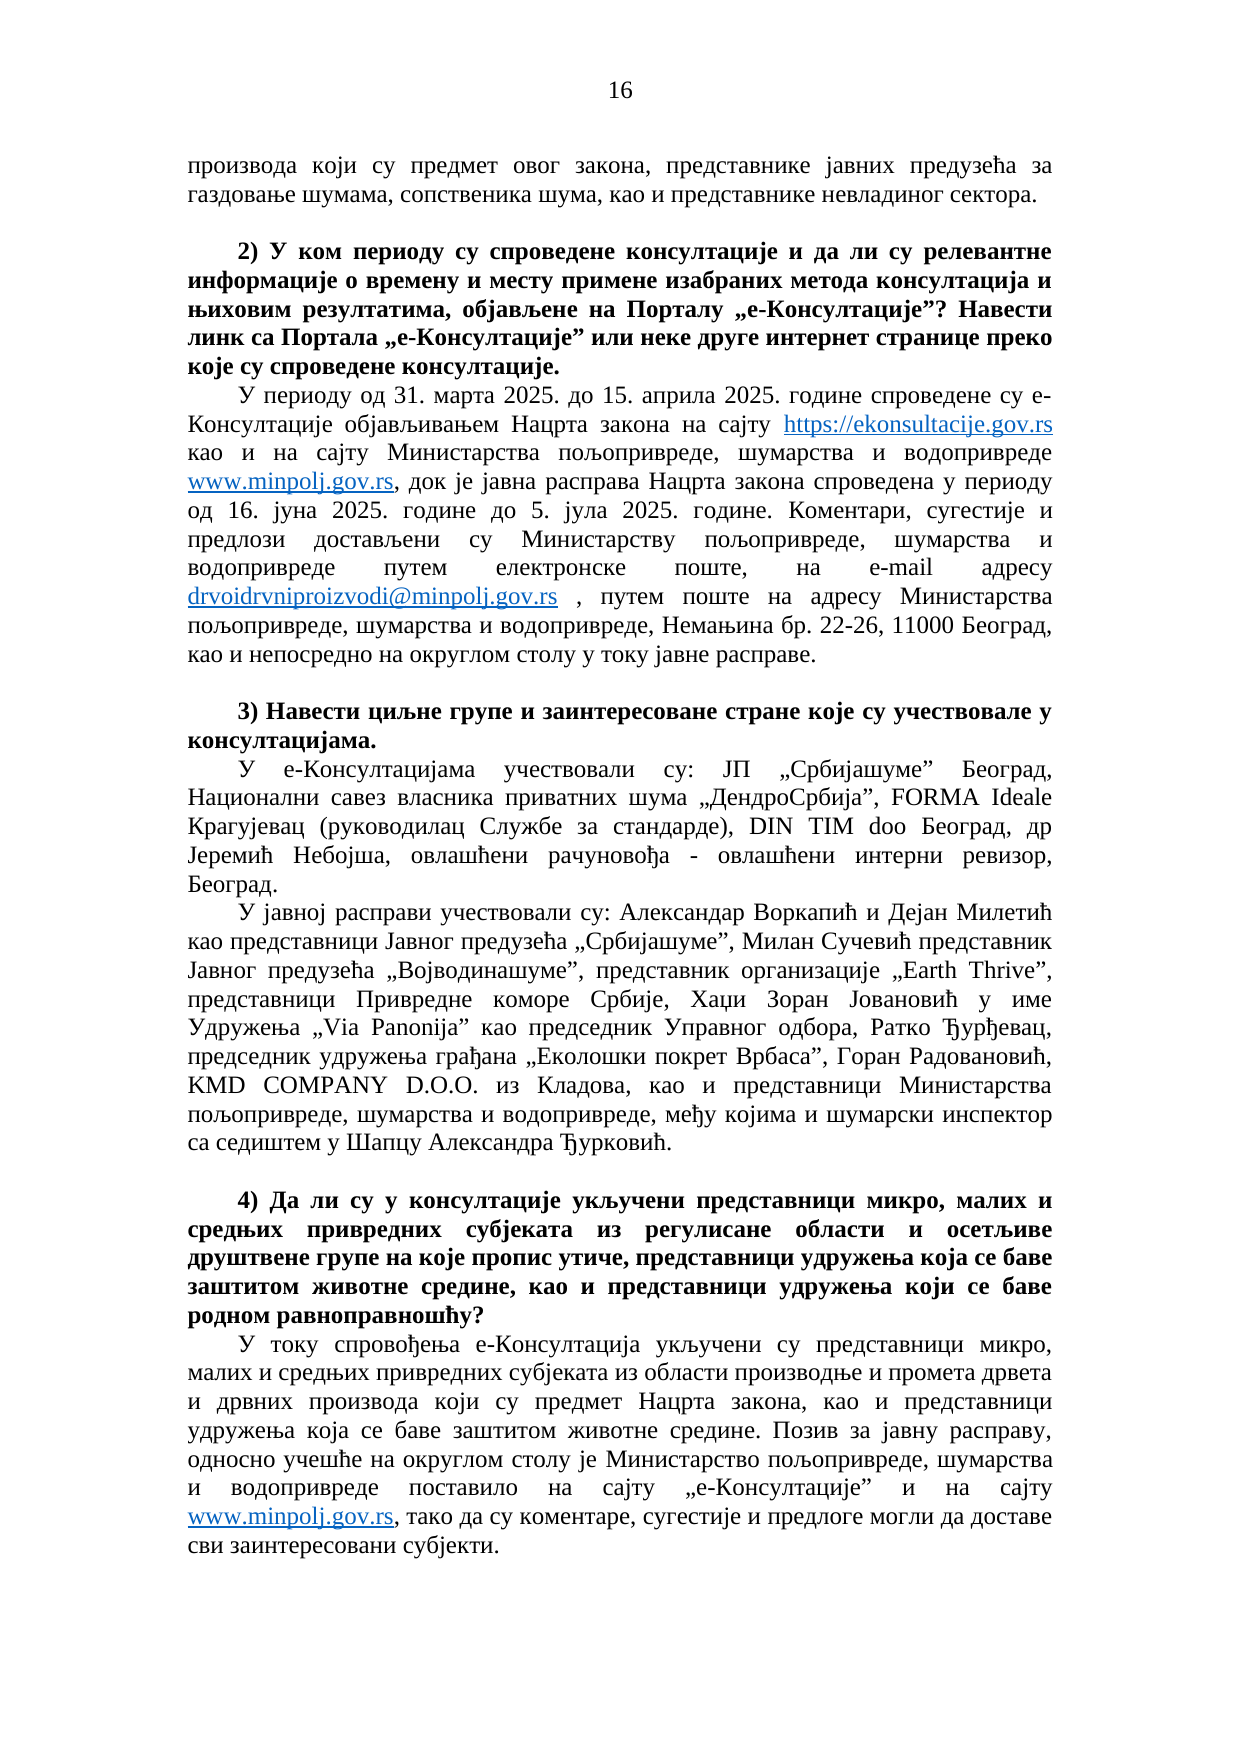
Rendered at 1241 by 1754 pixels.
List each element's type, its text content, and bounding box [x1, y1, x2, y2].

text У е-Консултацијама учествовали су: ЈП „Србијашумеˮ Београд, Национални савез власника приватних шума „ДендроСрбијаˮ, FORMA Ideale Крагујевац (руководилац Службе за стандарде), DIN TIM doo Београд, др Јеремић Небојша, овлашћени рачуновођа - овлашћени интерни ревизор, Београд. [187, 754, 1053, 897]
text 3) Навести циљне групе и заинтересоване стране које су учествовале у консултацијама. [187, 696, 1053, 754]
text 2) У ком периоду су спроведене консултације и да ли су релевантне информације о времену и месту примене изабраних метода консултација и њиховим резултатима, објављене на Порталу „е-Консултације”? Навести линк са Портала „е-Консултације” или неке друге интернет странице преко које су спроведене консултације. [187, 236, 1053, 380]
text 4) Да ли су у консултације укључени представници микро, малих и средњих привредних субјеката из регулисане области и осетљиве друштвене групе на које пропис утиче, представници удружења која се баве заштитом животне средине, као и представници удружења који се баве родном равноправношћу? [187, 1185, 1053, 1329]
text У јавној расправи учествовали су: Александар Воркапић и Дејан Милетић као представници Јавног предузећа „Србијашуме”, Милан Сучевић представник Јавног предузећа „Војводинашуме”, представник организације „Earth Thrive”, представници Привредне коморе Србије, Хаџи Зоран Јовановић у име Удружења „Via Panonija” као председник Управног одбора, Ратко Ђурђевац, председник удружења грађана „Еколошки покрет Врбасаˮ, Горан Радовановић, KMD COMPANY D.O.O. из Кладова, као и представници Министарства пољопривреде, шумарства и водопривреде, међу којима и шумарски инспектор са седиштем у Шапцу Александра Ђурковић. [187, 897, 1053, 1156]
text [187, 150, 1053, 207]
text У периоду од 31. марта 2025. до 15. априла 2025. године спроведене су е-Консултације објављивањем Нацрта закона на сајту https://еkonsultacije.gov.rs као и на сајту Министарства пољопривреде, шумарства и водопривреде www.minpolj.gov.rs, док је јавна расправа Нацрта закона спроведена у периоду од 16. јуна 2025. године до 5. јула 2025. године. Коментари, сугестије и предлози достављени су Министарству пољопривреде, шумарства и водопривреде путем електронске поште, на e-mail адресу drvoidrvniproizvodi@minpolj.gov.rs , путем поште на адресу Министарства пољопривреде, шумарства и водопривреде, Немањина бр. 22-26, 11000 Београд, као и непосредно на округлом столу у току јавне расправе. [187, 380, 1053, 667]
text У току спровођења е-Консултација укључени су представници микро, малих и средњих привредних субјеката из области производње и промета дрвета и дрвних производа који су предмет Нацрта закона, као и представници удружења која се баве заштитом животне средине. Позив за јавну расправу, односно учешће на округлом столу је Министарство пољопривреде, шумарства и водопривреде поставило на сајту „е-Консултације” и на сајту www.minpolj.gov.rs, тако да су коментаре, сугестије и предлоге могли да доставе сви заинтересовани субјекти. [187, 1329, 1053, 1559]
